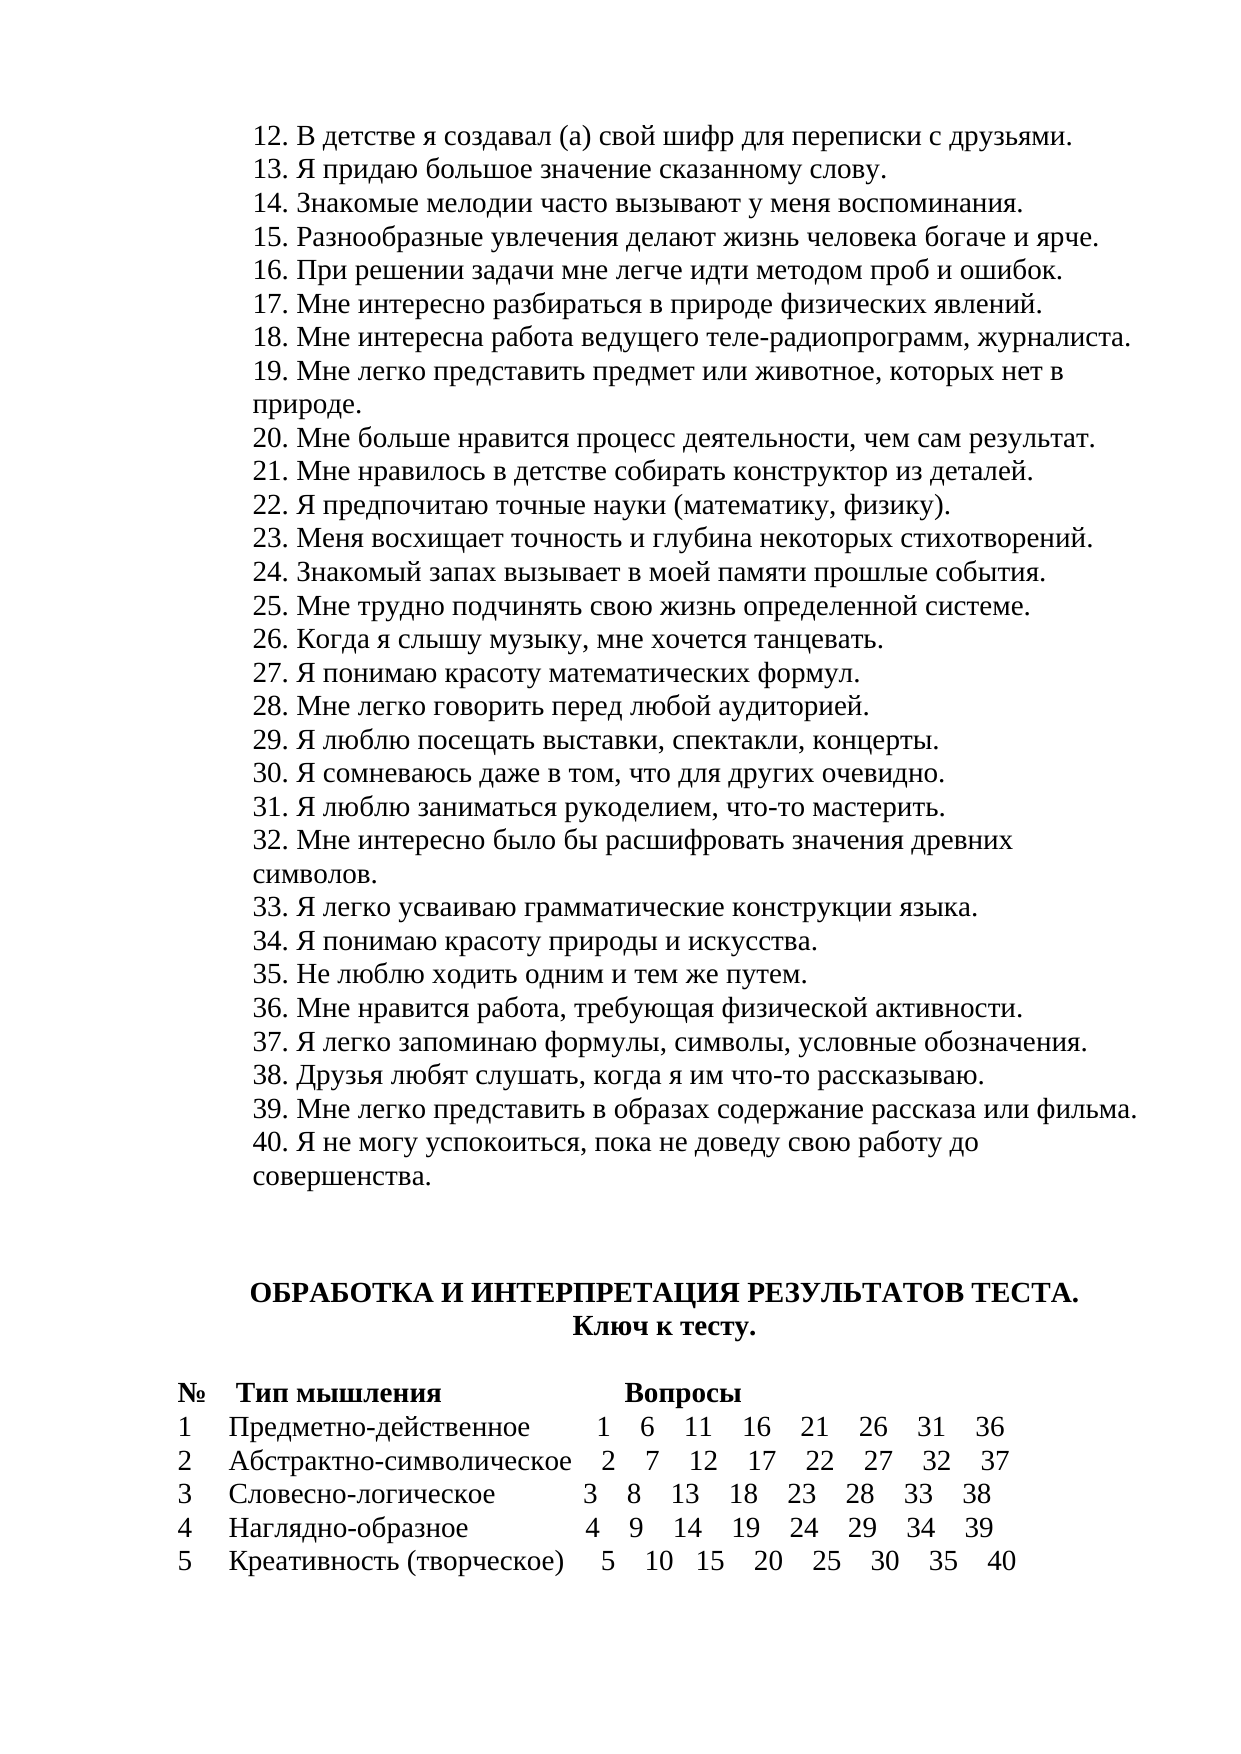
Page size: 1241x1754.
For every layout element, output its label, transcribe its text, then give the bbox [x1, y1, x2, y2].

text Ключ к тесту. [177, 1308, 1152, 1342]
text ОБРАБОТКА И ИНТЕРПРЕТАЦИЯ РЕЗУЛЬТАТОВ ТЕСТА. [177, 1275, 1152, 1308]
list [215, 118, 1152, 1191]
text № Тип мышления Вопросы 1 Предметно-действенное 1 6 11 16 21 26 31 36 2 Абстрактно-символическое 2 7 12 17 22 27 32 37 3 Словесно-логическое 3 8 13 18 23 28 33 38 4 Наглядно-образное 4 9 14 19 24 29 34 39 5 Креативность (творческое) 5 10 15 20 25 30 35 40 [177, 1376, 1152, 1577]
